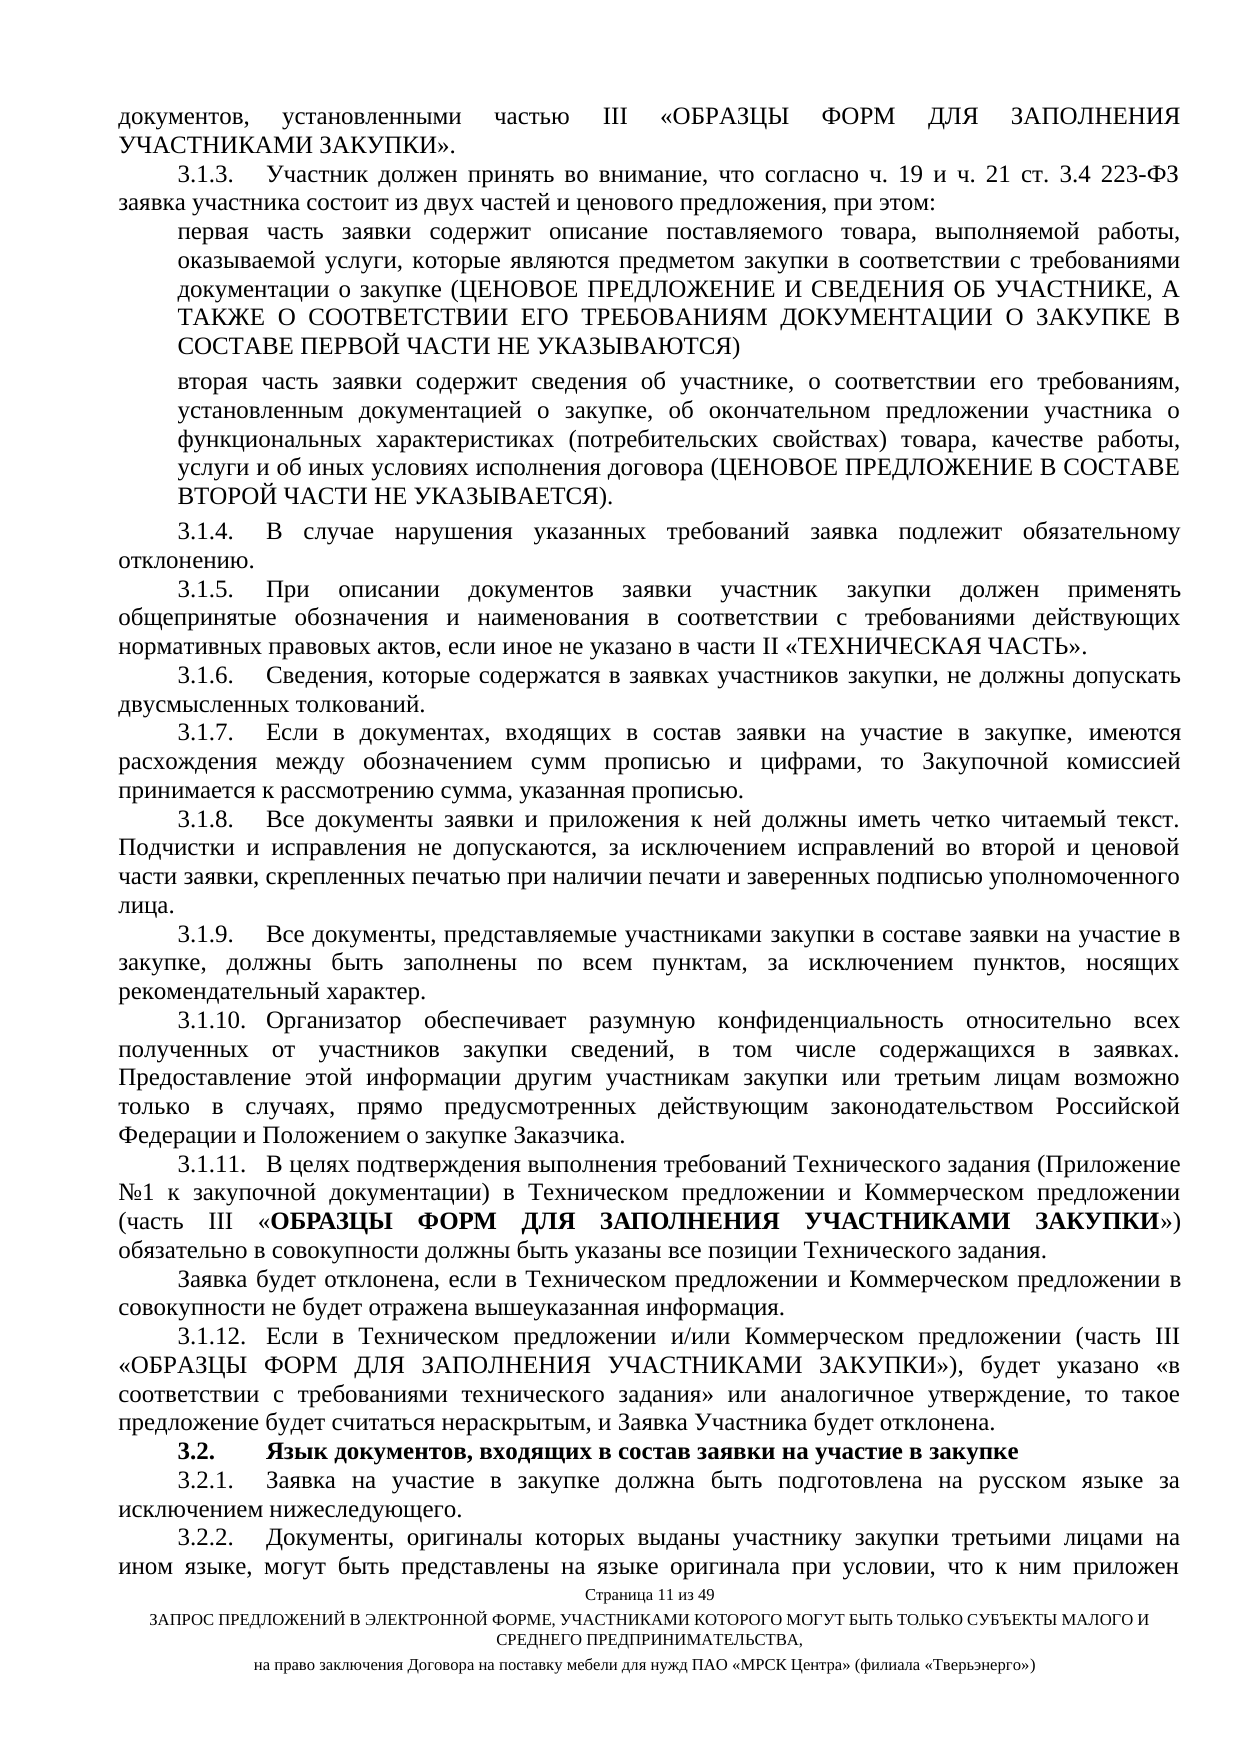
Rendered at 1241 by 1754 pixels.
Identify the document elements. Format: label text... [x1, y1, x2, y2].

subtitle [118, 1522, 1181, 1580]
subtitle Заявка будет отклонена, если в Техническом предложении и Коммерческом предложении в совокупности не будет отражена вышеуказанная информация. [118, 1264, 1181, 1321]
subtitle Если в Техническом предложении и/или Коммерческом предложении (часть III «ОБРАЗЦЫ ФОРМ ДЛЯ ЗАПОЛНЕНИЯ УЧАСТНИКАМИ ЗАКУПКИ»), будет указано «в соответствии с требованиями технического задания» или аналогичное утверждение, то такое предложение будет считаться нераскрытым, и Заявка Участника будет отклонена. [118, 1321, 1181, 1436]
subtitle При описании документов заявки участник закупки должен применять общепринятые обозначения и наименования в соответствии с требованиями действующих нормативных правовых актов, если иное не указано в части II «ТЕХНИЧЕСКАЯ ЧАСТЬ». [118, 574, 1181, 660]
subtitle В случае нарушения указанных требований заявка подлежит обязательному отклонению. [118, 516, 1181, 574]
subtitle Участник должен принять во внимание, что согласно ч. 19 и ч. 21 ст. 3.4 223-ФЗ заявка участника состоит из двух частей и ценового предложения, при этом: [118, 159, 1181, 216]
subtitle Заявка на участие в закупке должна быть подготовлена на русском языке за исключением нижеследующего. [118, 1465, 1181, 1522]
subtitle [118, 101, 1181, 159]
subtitle Сведения, которые содержатся в заявках участников закупки, не должны допускать двусмысленных толкований. [118, 660, 1181, 717]
text первая часть заявки содержит описание поставляемого товара, выполняемой работы, оказываемой услуги, которые являются предметом закупки в соответствии с требованиями документации о закупке (ЦЕНОВОЕ ПРЕДЛОЖЕНИЕ И СВЕДЕНИЯ ОБ УЧАСТНИКЕ, А ТАКЖЕ О СООТВЕТСТВИИ ЕГО ТРЕБОВАНИЯМ ДОКУМЕНТАЦИИ О ЗАКУПКЕ В СОСТАВЕ ПЕРВОЙ ЧАСТИ НЕ УКАЗЫВАЮТСЯ) [177, 216, 1181, 360]
subtitle Все документы, представляемые участниками закупки в составе заявки на участие в закупке, должны быть заполнены по всем пунктам, за исключением пунктов, носящих рекомендательный характер. [118, 919, 1181, 1005]
text вторая часть заявки содержит сведения об участнике, о соответствии его требованиям, установленным документацией о закупке, об окончательном предложении участника о функциональных характеристиках (потребительских свойствах) товара, качестве работы, услуги и об иных условиях исполнения договора (ЦЕНОВОЕ ПРЕДЛОЖЕНИЕ В СОСТАВЕ ВТОРОЙ ЧАСТИ НЕ УКАЗЫВАЕТСЯ). [177, 366, 1181, 510]
subtitle Язык документов, входящих в состав заявки на участие в закупке [118, 1436, 1181, 1465]
subtitle Все документы заявки и приложения к ней должны иметь четко читаемый текст. Подчистки и исправления не допускаются, за исключением исправлений во второй и ценовой части заявки, скрепленных печатью при наличии печати и заверенных подписью уполномоченного лица. [118, 804, 1181, 919]
subtitle Если в документах, входящих в состав заявки на участие в закупке, имеются расхождения между обозначением сумм прописью и цифрами, то Закупочной комиссией принимается к рассмотрению сумма, указанная прописью. [118, 717, 1181, 804]
subtitle В целях подтверждения выполнения требований Технического задания (Приложение №1 к закупочной документации) в Техническом предложении и Коммерческом предложении (часть III «ОБРАЗЦЫ ФОРМ ДЛЯ ЗАПОЛНЕНИЯ УЧАСТНИКАМИ ЗАКУПКИ») обязательно в совокупности должны быть указаны все позиции Технического задания. [118, 1149, 1181, 1264]
subtitle Организатор обеспечивает разумную конфиденциальность относительно всех полученных от участников закупки сведений, в том числе содержащихся в заявках. Предоставление этой информации другим участникам закупки или третьим лицам возможно только в случаях, прямо предусмотренных действующим законодательством Российской Федерации и Положением о закупке Заказчика. [118, 1005, 1181, 1149]
